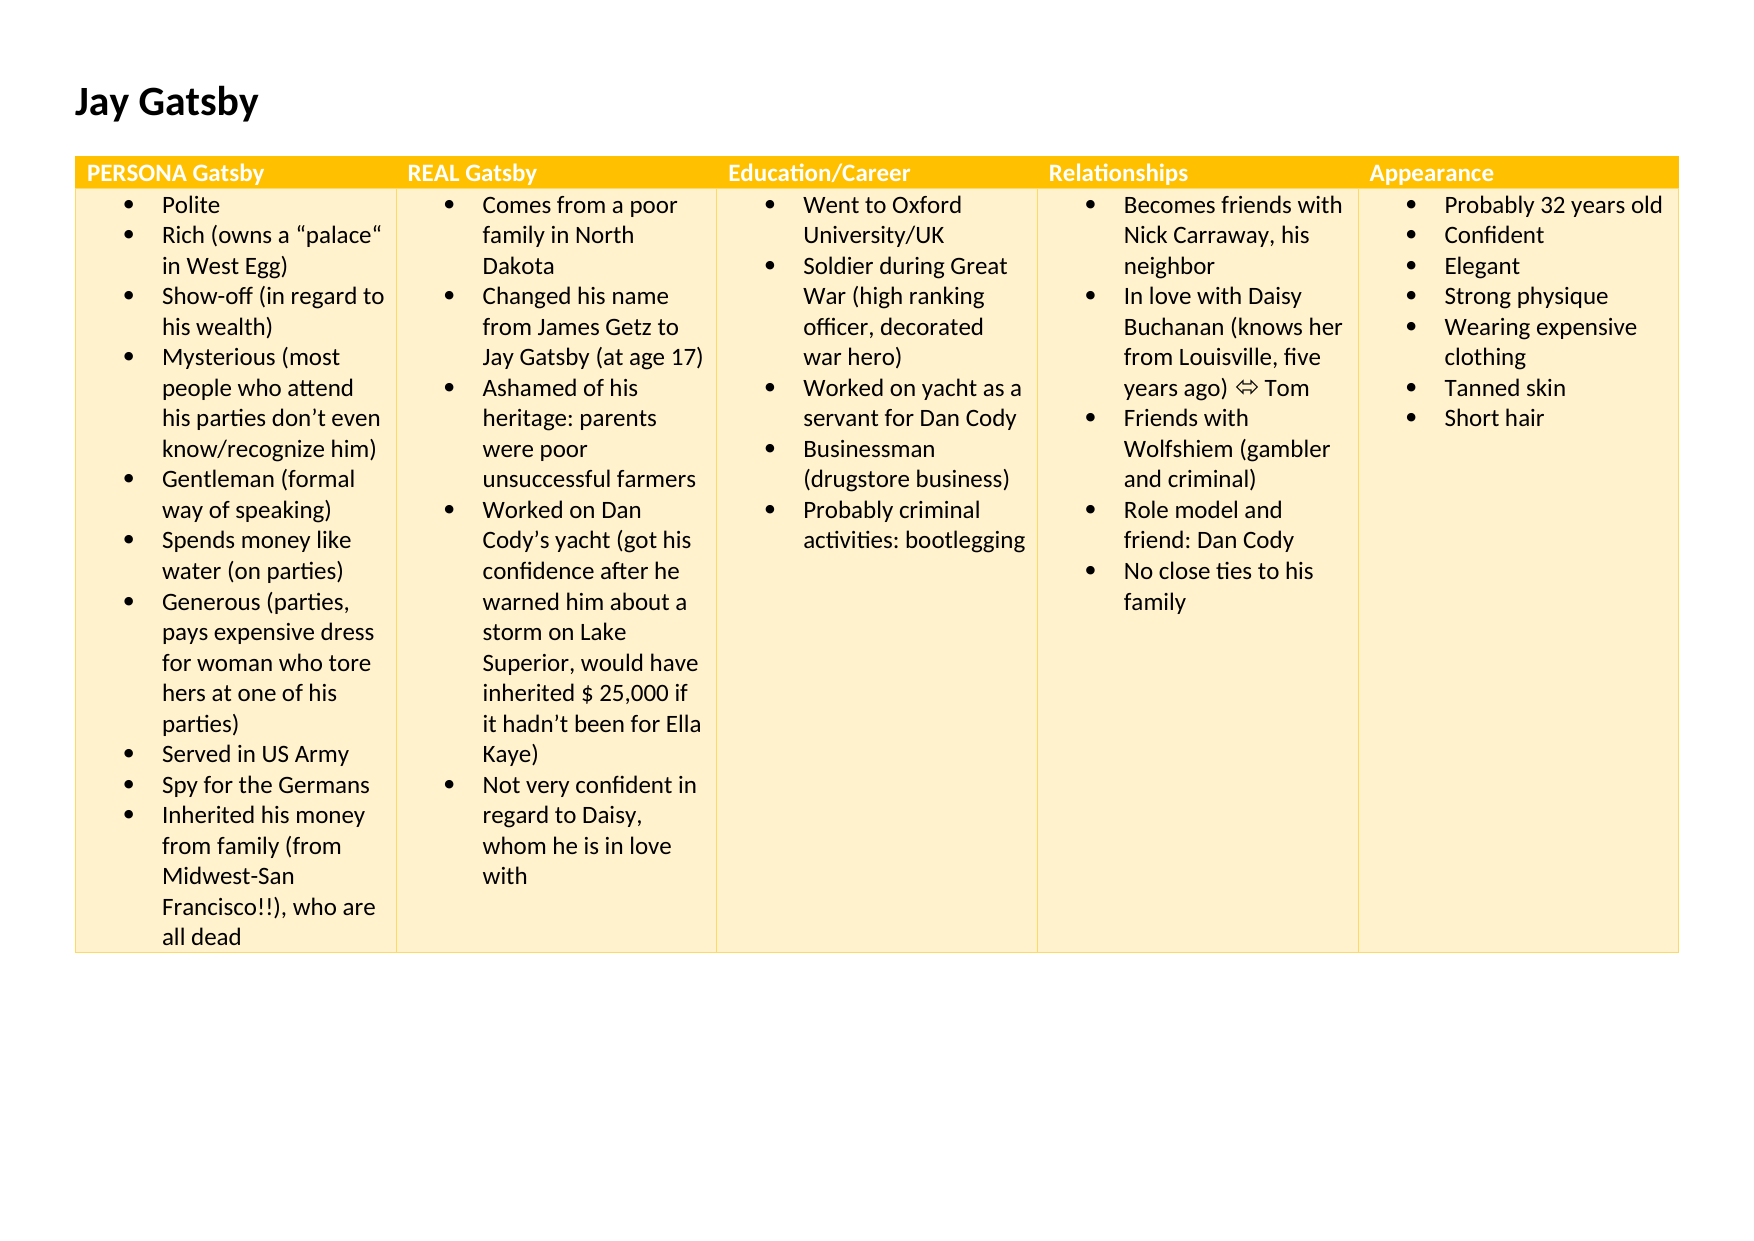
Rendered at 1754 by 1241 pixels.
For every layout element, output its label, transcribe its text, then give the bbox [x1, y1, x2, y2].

table_header Education/Career [717, 158, 1037, 188]
table_cell Comes from a poor family in North Dakota Changed his name from James Getz to Jay Gatsby (at age 17) Ashamed of his heritage: parents were poor unsuccessful farmers Worked on Dan Cody’s yacht (got his confidence after he warned him about a storm on Lake Superior, would have inherited $ 25,000 if it hadn’t been for Ella Kaye) Not very confident in regard to Daisy, whom he is in love with [397, 189, 716, 952]
table_cell Probably 32 years old Confident Elegant Strong physique Wearing expensive clothing Tanned skin Short hair [1359, 189, 1678, 952]
table_cell Went to Oxford University/UK Soldier during Great War (high ranking officer, decorated war hero) Worked on yacht as a servant for Dan Cody Businessman (drugstore business) Probably criminal activities: bootlegging [717, 189, 1037, 952]
table_header PERSONA Gatsby [76, 158, 396, 188]
table_cell Polite Rich (owns a “palace“ in West Egg) Show-off (in regard to his wealth) Mysterious (most people who attend his parties don’t even know/recognize him) Gentleman (formal way of speaking) Spends money like water (on parties) Generous (parties, pays expensive dress for woman who tore hers at one of his parties) Served in US Army Spy for the Germans Inherited his money from family (from Midwest-San Francisco!!), who are all dead [76, 189, 396, 952]
table_header Appearance [1359, 158, 1678, 188]
table_header REAL Gatsby [397, 158, 716, 188]
text Jay Gatsby [75, 75, 1679, 126]
table_cell Becomes friends with Nick Carraway, his neighbor In love with Daisy Buchanan (knows her from Louisville, five years ago) Tom Friends with Wolfshiem (gambler and criminal) Role model and friend: Dan Cody No close ties to his family [1038, 189, 1358, 952]
table_header Relationships [1038, 158, 1358, 188]
